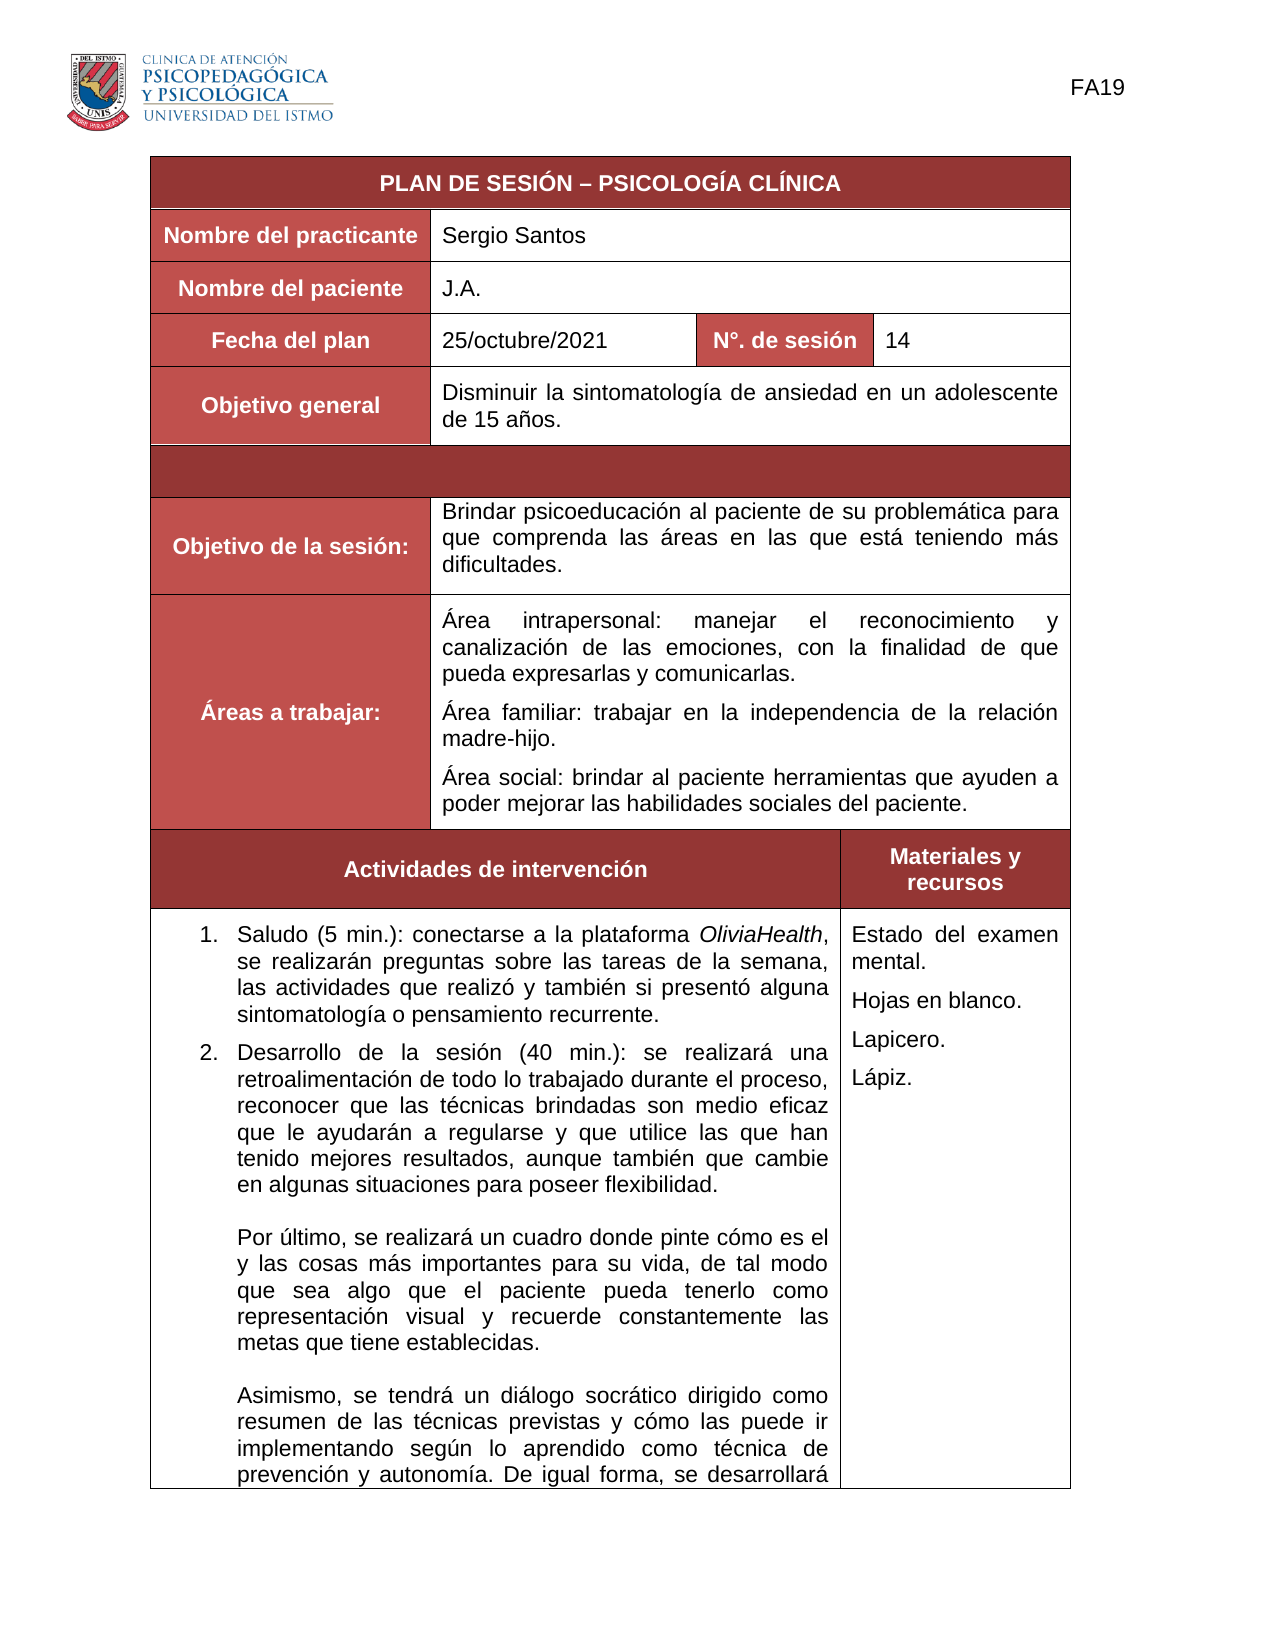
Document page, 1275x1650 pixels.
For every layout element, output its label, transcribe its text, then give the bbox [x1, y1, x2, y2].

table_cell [841, 909, 1070, 1487]
table_cell Objetivo general [151, 367, 430, 444]
table_cell Áreas a trabajar: [151, 595, 430, 829]
table_header PLAN DE SESIÓN – PSICOLOGÍA CLÍNICA [151, 157, 1070, 208]
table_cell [151, 909, 840, 1487]
picture [15, 25, 395, 166]
table_cell Brindar psicoeducación al paciente de su problemática para que comprenda las áreas en las que está teniendo más dificultades. [431, 498, 1070, 594]
table_cell Sergio Santos [431, 210, 1070, 261]
table_cell Disminuir la sintomatología de ansiedad en un adolescente de 15 años. [431, 367, 1070, 444]
table_cell Nombre del practicante [151, 210, 430, 261]
table_cell 25/octubre/2021 [431, 314, 696, 366]
table_cell 14 [874, 314, 1070, 366]
table_cell Actividades de intervención [151, 830, 840, 908]
table_cell Fecha del plan [151, 314, 430, 366]
table_cell [151, 446, 1070, 497]
table_cell Materiales y recursos [841, 830, 1070, 908]
table_cell Área intrapersonal: manejar el reconocimiento y canalización de las emociones, con la finalidad de que pueda expresarlas y comunicarlas. Área familiar: trabajar en la independencia de la relación madre-hijo. Área social: brindar al paciente herramientas que ayuden a poder mejorar las habilidades sociales del paciente. [431, 595, 1070, 829]
table_cell J.A. [431, 262, 1070, 313]
table_cell Nombre del paciente [151, 262, 430, 313]
table_cell N°. de sesión [697, 314, 873, 366]
table_cell Objetivo de la sesión: [151, 498, 430, 594]
